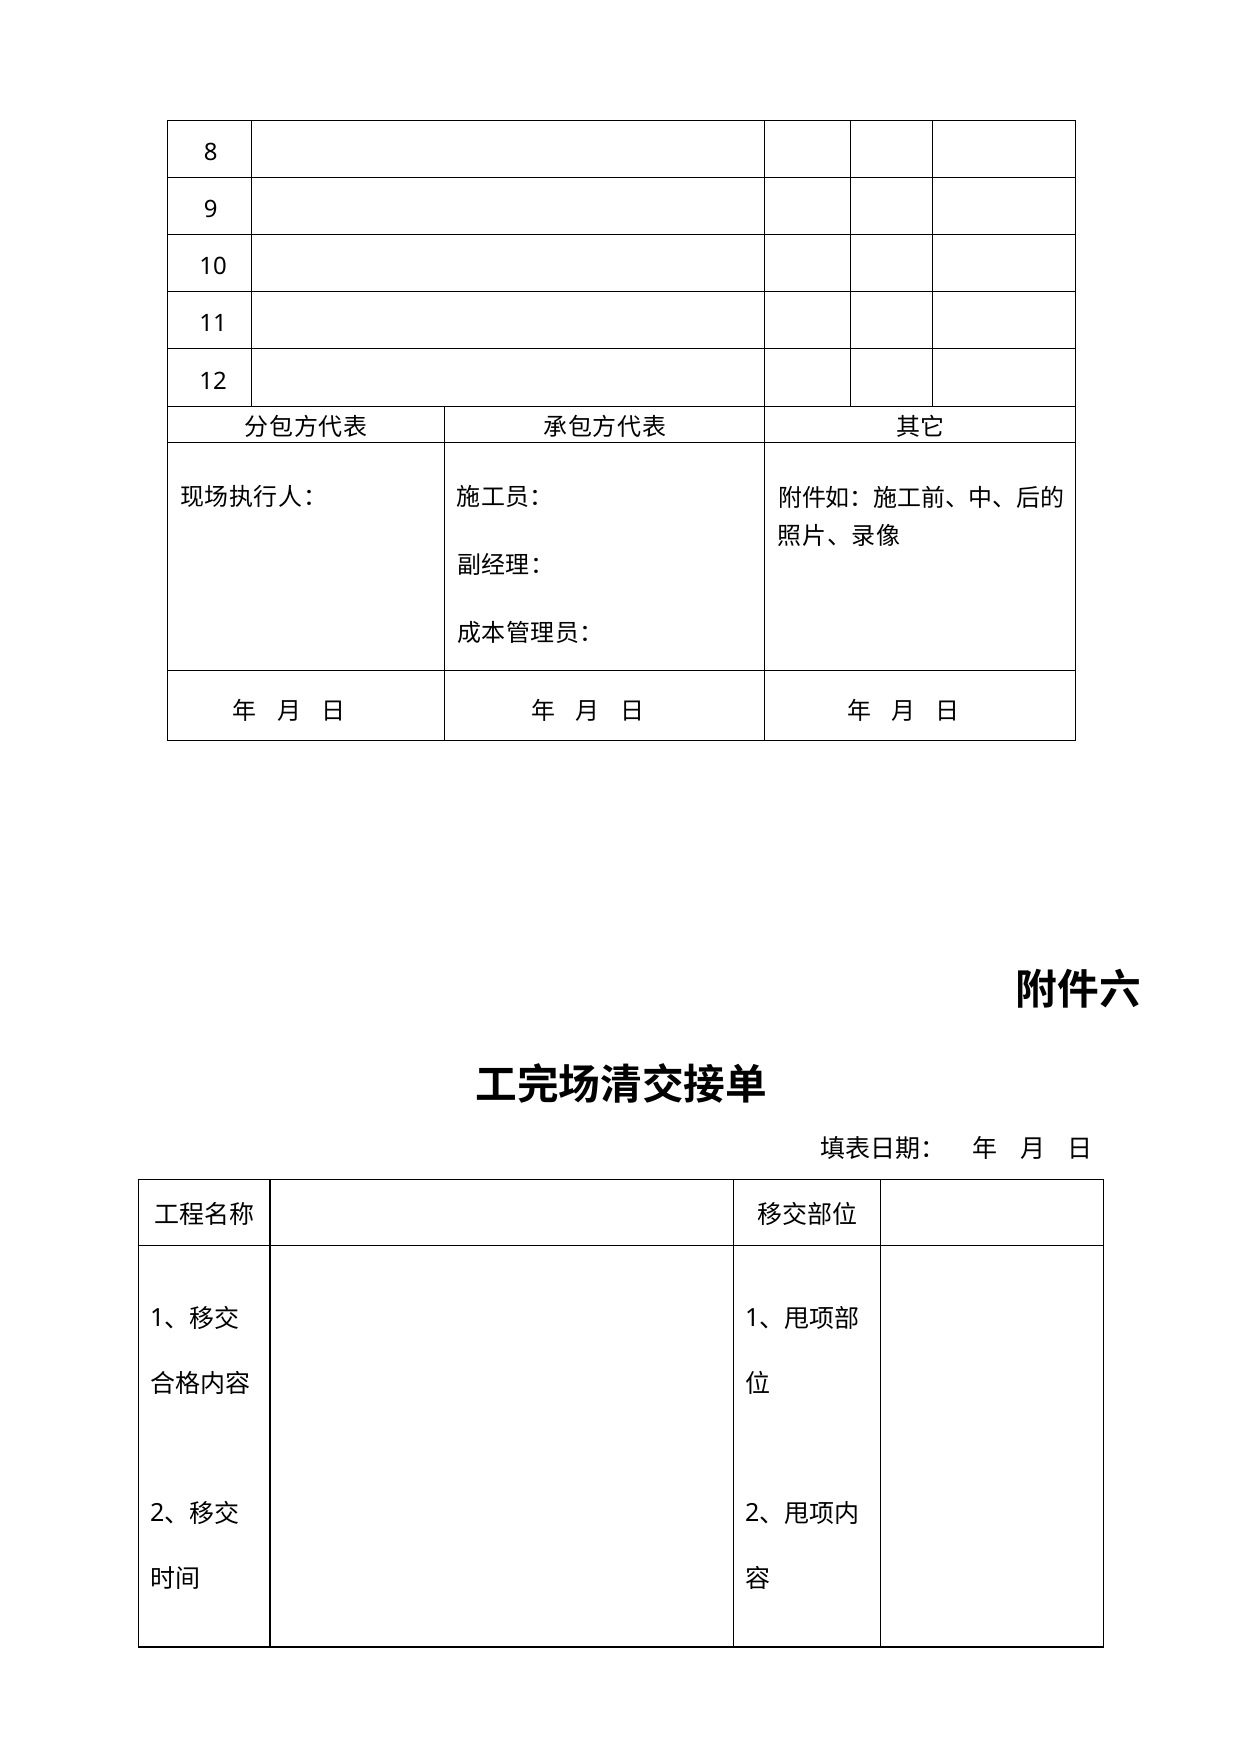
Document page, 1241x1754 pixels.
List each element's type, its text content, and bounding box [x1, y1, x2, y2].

table_cell 年 月 日 [445, 671, 764, 740]
table_cell 分包方代表 [168, 407, 444, 442]
table_cell 施工员： 副经理： 成本管理员： [445, 443, 764, 670]
table_cell [851, 178, 932, 234]
table_cell 10 [168, 235, 251, 291]
table_cell [881, 1246, 1103, 1646]
table_cell 8 [168, 121, 251, 177]
table_cell [851, 235, 932, 291]
table_cell [851, 292, 932, 348]
text 附件六 [102, 954, 1140, 1019]
table_cell [252, 235, 764, 291]
table_cell 工程名称 [139, 1180, 269, 1245]
table_cell 现场执行人： [168, 443, 444, 670]
table_cell [765, 121, 850, 177]
table_cell 移交部位 [734, 1180, 880, 1245]
table_cell [851, 121, 932, 177]
table_cell 年 月 日 [765, 671, 1075, 740]
table_cell [252, 121, 764, 177]
table_header 工完场清交接单 [139, 1049, 1104, 1114]
table_cell [252, 349, 764, 406]
table_cell 承包方代表 [445, 407, 764, 442]
table_cell [765, 349, 850, 406]
table_cell [271, 1180, 733, 1245]
table_cell [881, 1180, 1103, 1245]
table_cell 其它 [765, 407, 1075, 442]
table_cell [933, 235, 1075, 291]
table_cell 12 [168, 349, 251, 406]
table_cell [851, 349, 932, 406]
table_cell 年 月 日 [168, 671, 444, 740]
table_cell 1、甩项部位 2、甩项内容 3、计划移交时间 [734, 1246, 880, 1646]
table_cell 填表日期： 年 月 日 [139, 1114, 1104, 1179]
table_cell 9 [168, 178, 251, 234]
table_cell [933, 292, 1075, 348]
table_cell [252, 178, 764, 234]
table_cell 11 [168, 292, 251, 348]
table_cell [252, 292, 764, 348]
table_cell [933, 349, 1075, 406]
table_cell 附件如：施工前、中、后的 照片、录像 [765, 443, 1075, 670]
table_cell [765, 292, 850, 348]
table_cell [933, 121, 1075, 177]
table_cell [765, 178, 850, 234]
table_cell [271, 1246, 733, 1646]
table_cell [933, 178, 1075, 234]
table_cell 1、移交合格内容 2、移交时间 [139, 1246, 269, 1646]
table_cell [765, 235, 850, 291]
